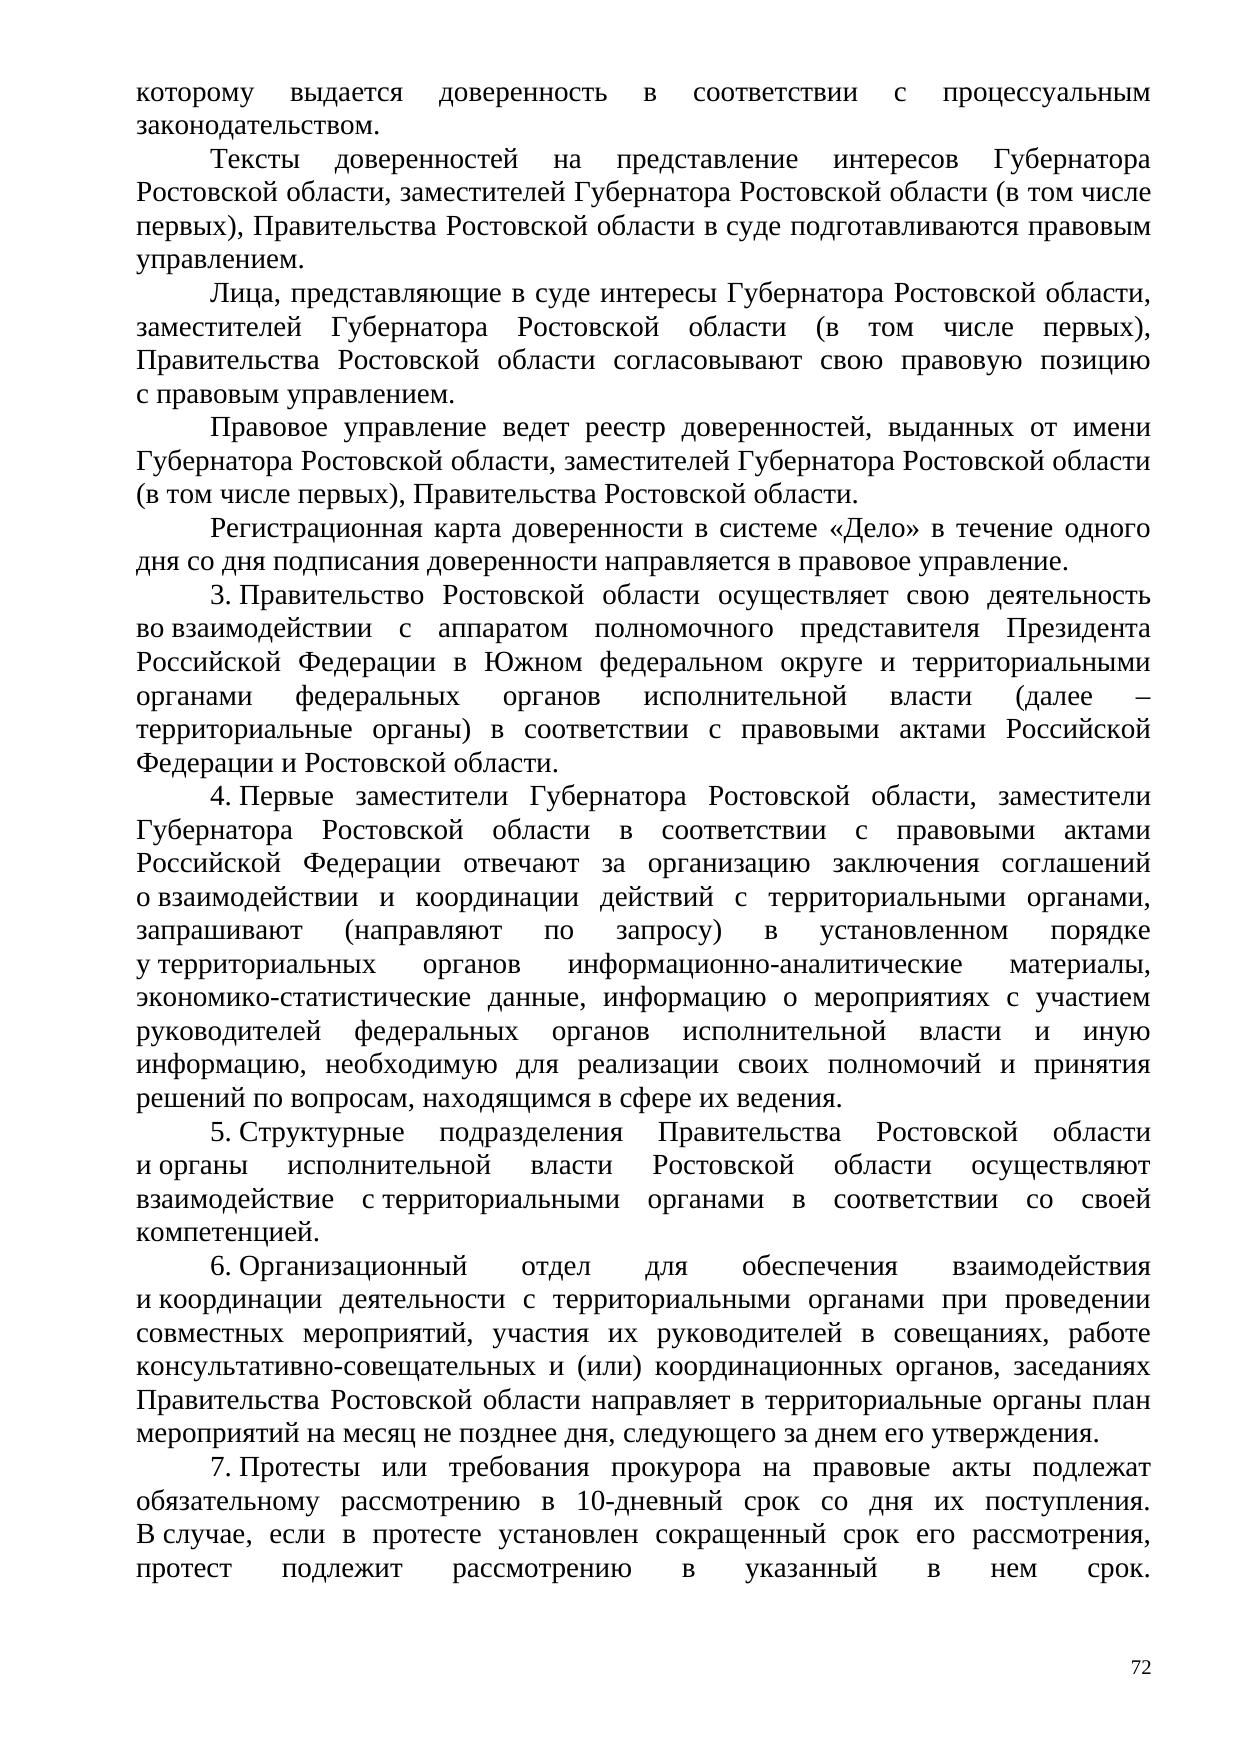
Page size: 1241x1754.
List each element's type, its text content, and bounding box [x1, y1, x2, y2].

text 4. Первые заместители Губернатора Ростовской области, заместители Губернатора Ростовской области в соответствии с правовыми актами Российской Федерации отвечают за организацию заключения соглашений о взаимодействии и координации действий с территориальными органами, запрашивают (направляют по запросу) в установленном порядке у территориальных органов информационно-аналитические материалы, экономико-статистические данные, информацию о мероприятиях с участием руководителей федеральных органов исполнительной власти и иную информацию, необходимую для реализации своих полномочий и принятия решений по вопросам, находящимся в сфере их ведения. [136, 778, 1152, 1114]
text Регистрационная карта доверенности в системе «Дело» в течение одного дня со дня подписания доверенности направляется в правовое управление. [136, 510, 1152, 577]
text Правовое управление ведет реестр доверенностей, выданных от имени Губернатора Ростовской области, заместителей Губернатора Ростовской области (в том числе первых), Правительства Ростовской области. [136, 409, 1152, 510]
text 5. Структурные подразделения Правительства Ростовской области и органы исполнительной власти Ростовской области осуществляют взаимодействие с территориальными органами в соответствии со своей компетенцией. [136, 1114, 1152, 1248]
text 3. Правительство Ростовской области осуществляет свою деятельность во взаимодействии с аппаратом полномочного представителя Президента Российской Федерации в Южном федеральном округе и территориальными органами федеральных органов исполнительной власти (далее – территориальные органы) в соответствии с правовыми актами Российской Федерации и Ростовской области. [136, 577, 1152, 778]
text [136, 74, 1152, 141]
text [136, 1449, 1152, 1583]
text Тексты доверенностей на представление интересов Губернатора Ростовской области, заместителей Губернатора Ростовской области (в том числе первых), Правительства Ростовской области в суде подготавливаются правовым управлением. [136, 141, 1152, 275]
text Лица, представляющие в суде интересы Губернатора Ростовской области, заместителей Губернатора Ростовской области (в том числе первых), Правительства Ростовской области согласовывают свою правовую позицию с правовым управлением. [136, 275, 1152, 409]
text 6. Организационный отдел для обеспечения взаимодействия и координации деятельности с территориальными органами при проведении совместных мероприятий, участия их руководителей в совещаниях, работе консультативно-совещательных и (или) координационных органов, заседаниях Правительства Ростовской области направляет в территориальные органы план мероприятий на месяц не позднее дня, следующего за днем его утверждения. [136, 1248, 1152, 1449]
